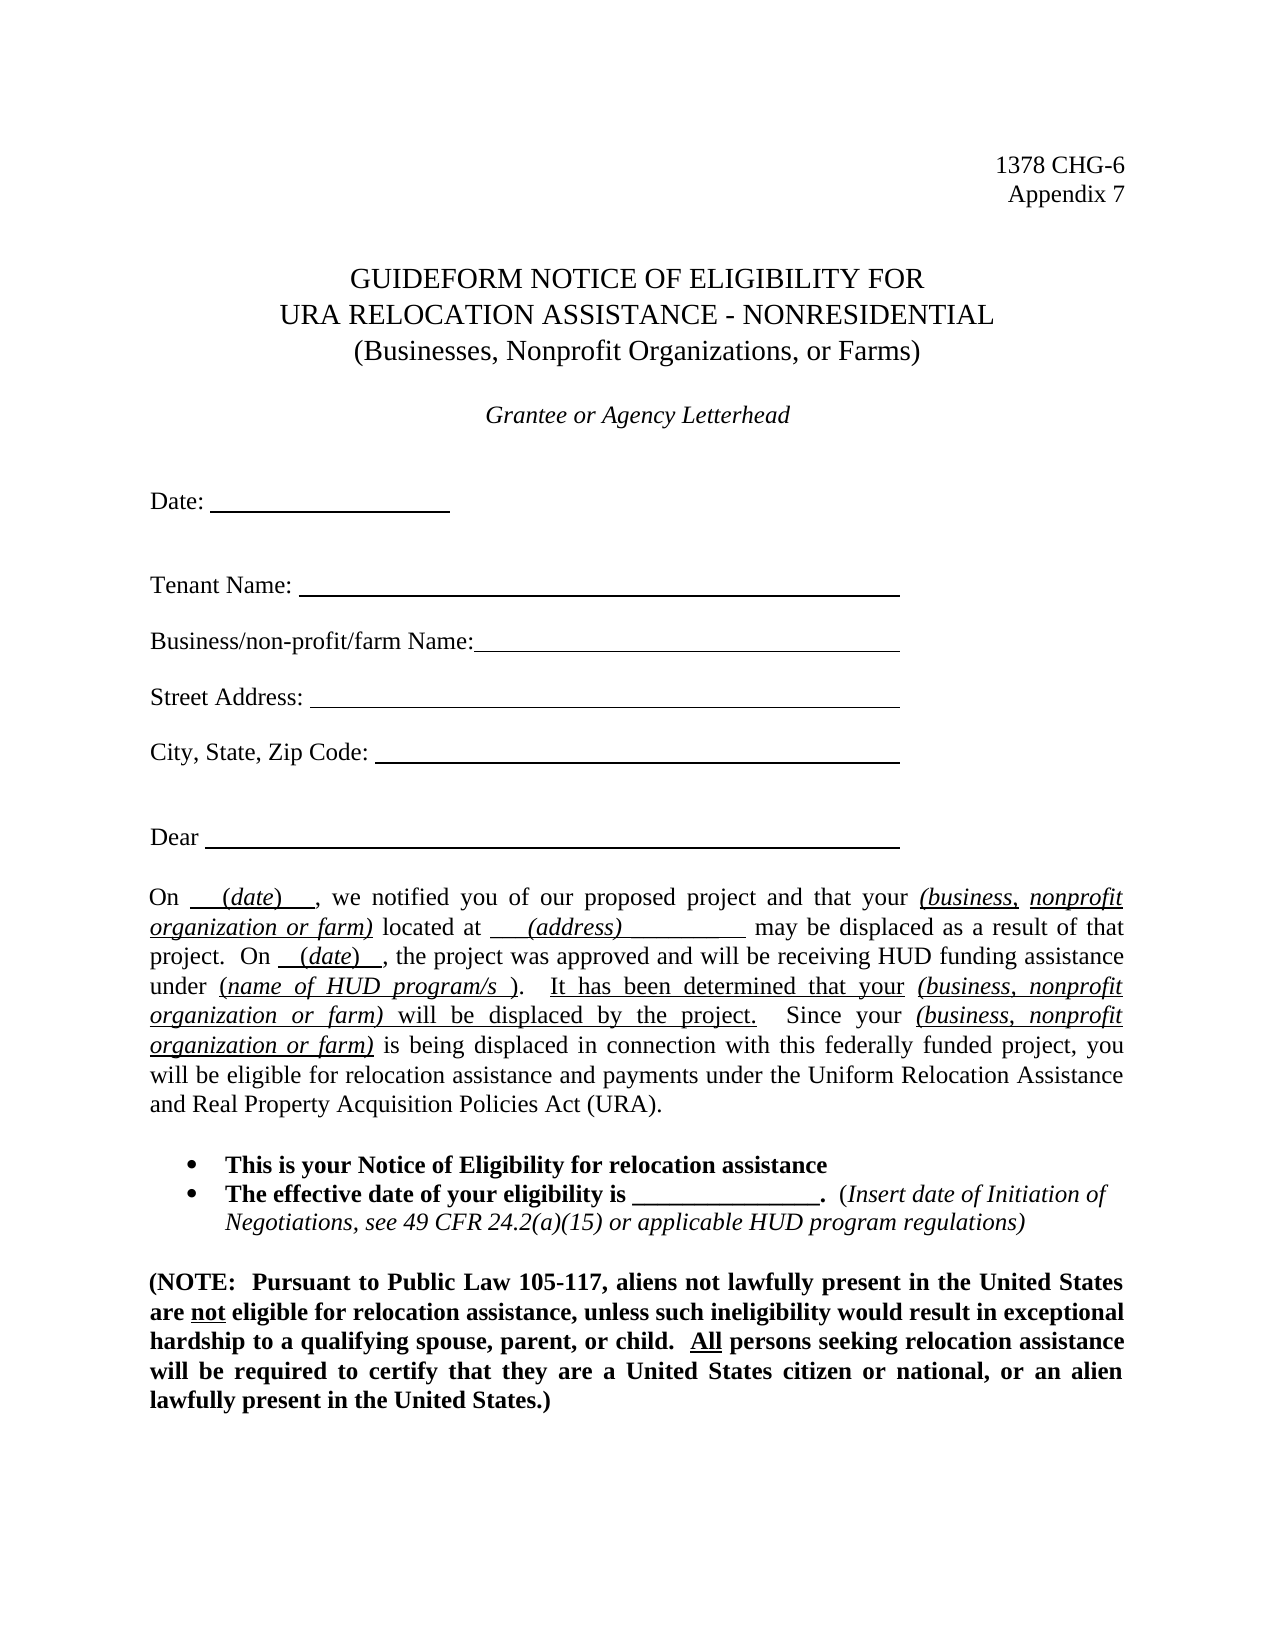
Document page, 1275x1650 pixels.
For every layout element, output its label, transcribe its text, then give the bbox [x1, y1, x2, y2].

text Appendix 7 [148, 179, 1125, 208]
text Business/non-profit/farm Name: [150, 626, 1125, 655]
list This is your Notice of Eligibility for relocation assistance [187, 1150, 1125, 1179]
text GUIDEFORM NOTICE OF ELIGIBILITY FOR [150, 261, 1124, 294]
text (NOTE: Pursuant to Public Law 105-117, aliens not lawfully present in the United States are not eligible for relocation assistance, unless such ineligibility would result in exceptional hardship to a qualifying spouse, parent, or child. All persons seeking relocation assistance will be required to certify that they are a United States citizen or national, or an alien lawfully present in the United States.) [148, 1267, 1125, 1414]
text On (date) , we notified you of our proposed project and that your (business, nonprofit organization or farm) located at ___(address) _______ may be displaced as a result of that project. On (date) , the project was approved and will be receiving HUD funding assistance under (name of HUD program/s ). It has been determined that your (business, nonprofit organization or farm) will be displaced by the project. Since your (business, nonprofit organization or farm) is being displaced in connection with this federally funded project, you will be eligible for relocation assistance and payments under the Uniform Relocation Assistance and Real Property Acquisition Policies Act (URA). [148, 882, 1125, 1118]
text (Businesses, Nonprofit Organizations, or Farms) [150, 333, 1124, 367]
text Grantee or Agency Letterhead [150, 401, 1125, 429]
text Dear [150, 822, 1125, 851]
text Date: [150, 486, 1125, 515]
text City, State, Zip Code: [150, 737, 1125, 766]
list The effective date of your eligibility is _______________. (Insert date of Initiation of Negotiations, see 49 CFR 24.2(a)(15) or applicable HUD program regulations) [187, 1179, 1125, 1236]
text URA RELOCATION ASSISTANCE - NONRESIDENTIAL [150, 297, 1125, 331]
text 1378 CHG-6 [148, 150, 1125, 179]
text Tenant Name: [150, 570, 1125, 599]
text Street Address: [150, 682, 1125, 710]
